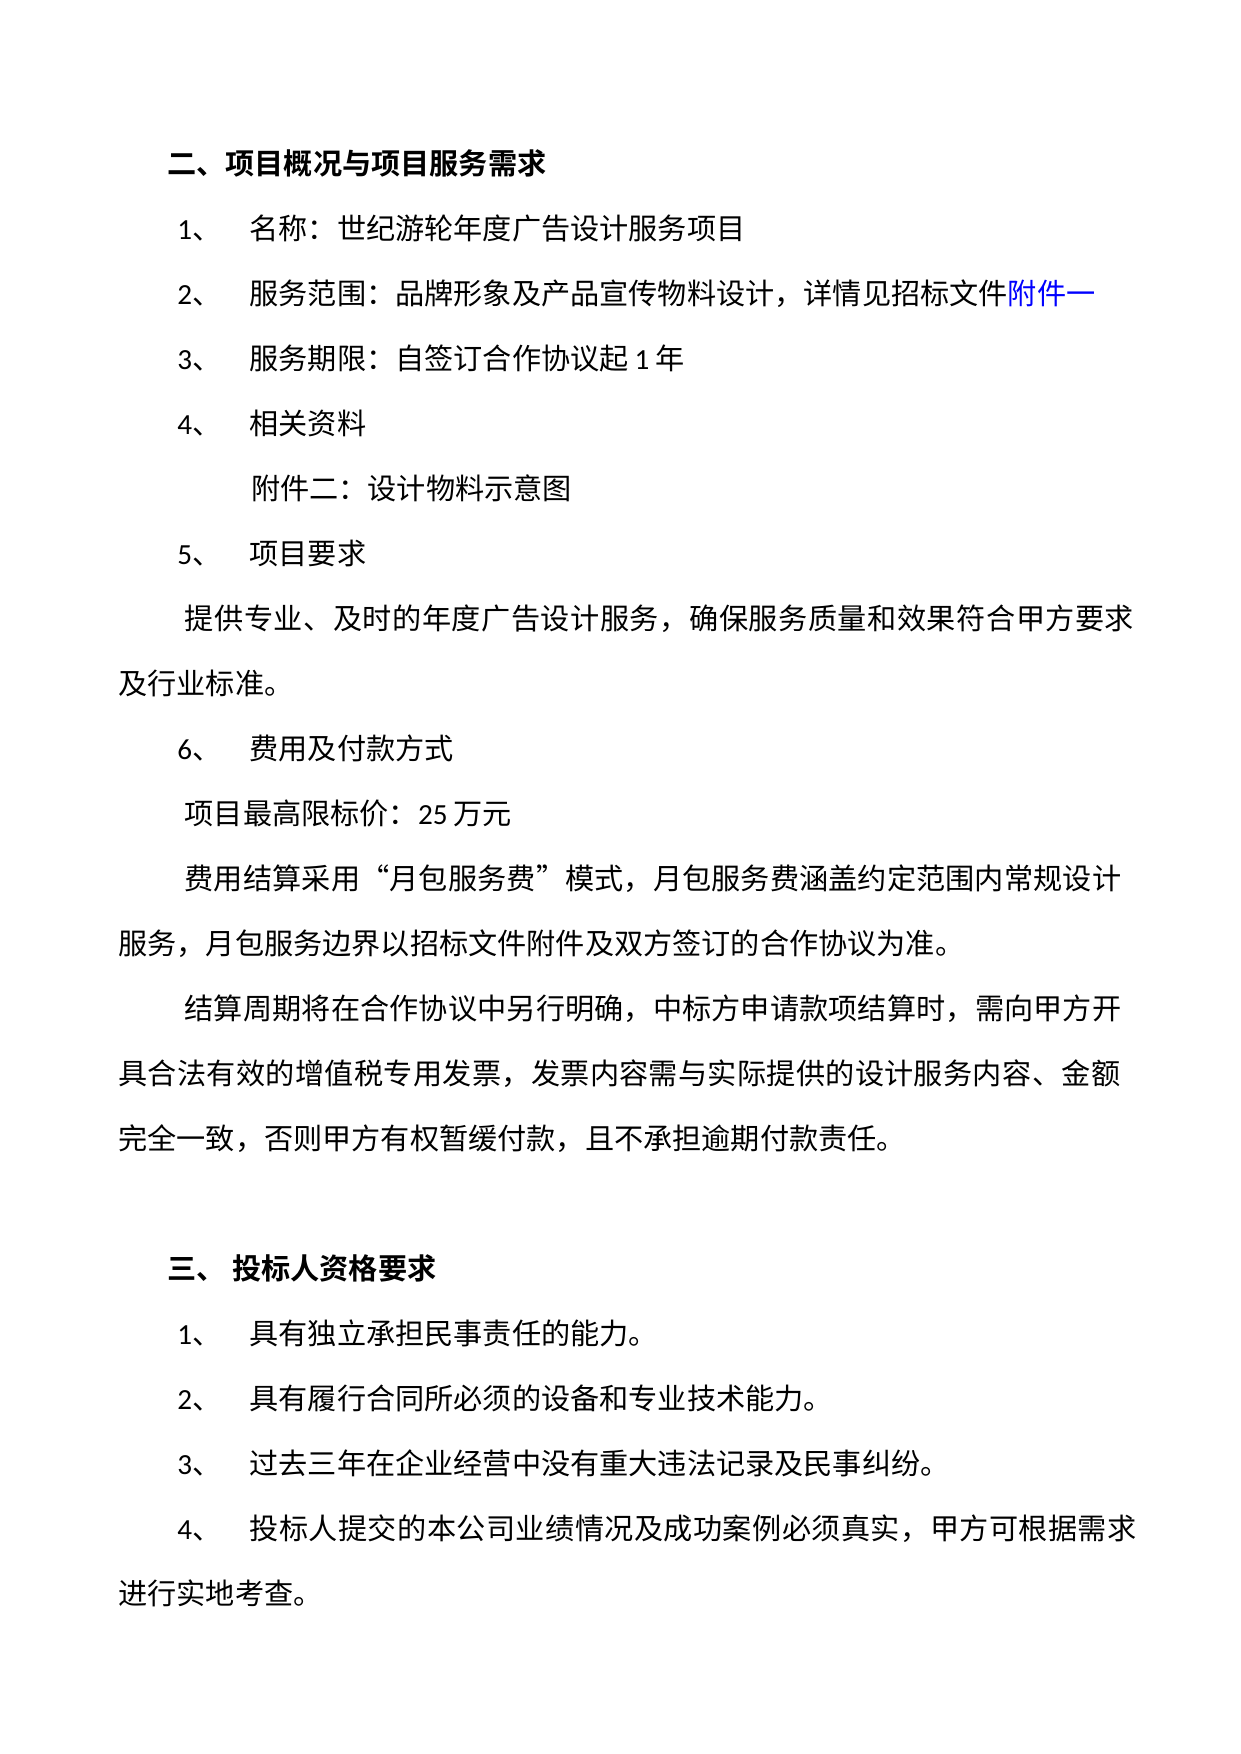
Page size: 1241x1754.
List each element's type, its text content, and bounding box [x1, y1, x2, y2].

list 结算周期将在合作协议中另行明确，中标方申请款项结算时，需向甲方开具合法有效的增值税专用发票，发票内容需与实际提供的设计服务内容、金额完全一致，否则甲方有权暂缓付款，且不承担逾期付款责任。 [118, 974, 1122, 1169]
list 项目要求 [118, 519, 1137, 584]
list 项目最高限标价：25万元 [118, 779, 1122, 844]
list 具有履行合同所必须的设备和专业技术能力。 [118, 1364, 1137, 1429]
list 服务范围：品牌形象及产品宣传物料设计，详情见招标文件附件一 [118, 259, 1137, 324]
list 附件二：设计物料示意图 [177, 454, 1137, 519]
list 名称：世纪游轮年度广告设计服务项目 [177, 194, 1137, 259]
list 服务期限：自签订合作协议起1年 [118, 324, 1137, 389]
list 具有独立承担民事责任的能力。 [177, 1299, 1137, 1364]
list 费用及付款方式 [118, 714, 1137, 779]
text 二、项目概况与项目服务需求 [118, 129, 1122, 194]
list 提供专业、及时的年度广告设计服务，确保服务质量和效果符合甲方要求及行业标准。 [118, 584, 1137, 714]
text 三、 投标人资格要求 [118, 1234, 1122, 1299]
list 费用结算采用“月包服务费”模式，月包服务费涵盖约定范围内常规设计服务，月包服务边界以招标文件附件及双方签订的合作协议为准。 [118, 844, 1122, 974]
list 投标人提交的本公司业绩情况及成功案例必须真实，甲方可根据需求进行实地考查。 [118, 1494, 1137, 1624]
list 过去三年在企业经营中没有重大违法记录及民事纠纷。 [118, 1429, 1137, 1494]
list 相关资料 [118, 389, 1137, 454]
